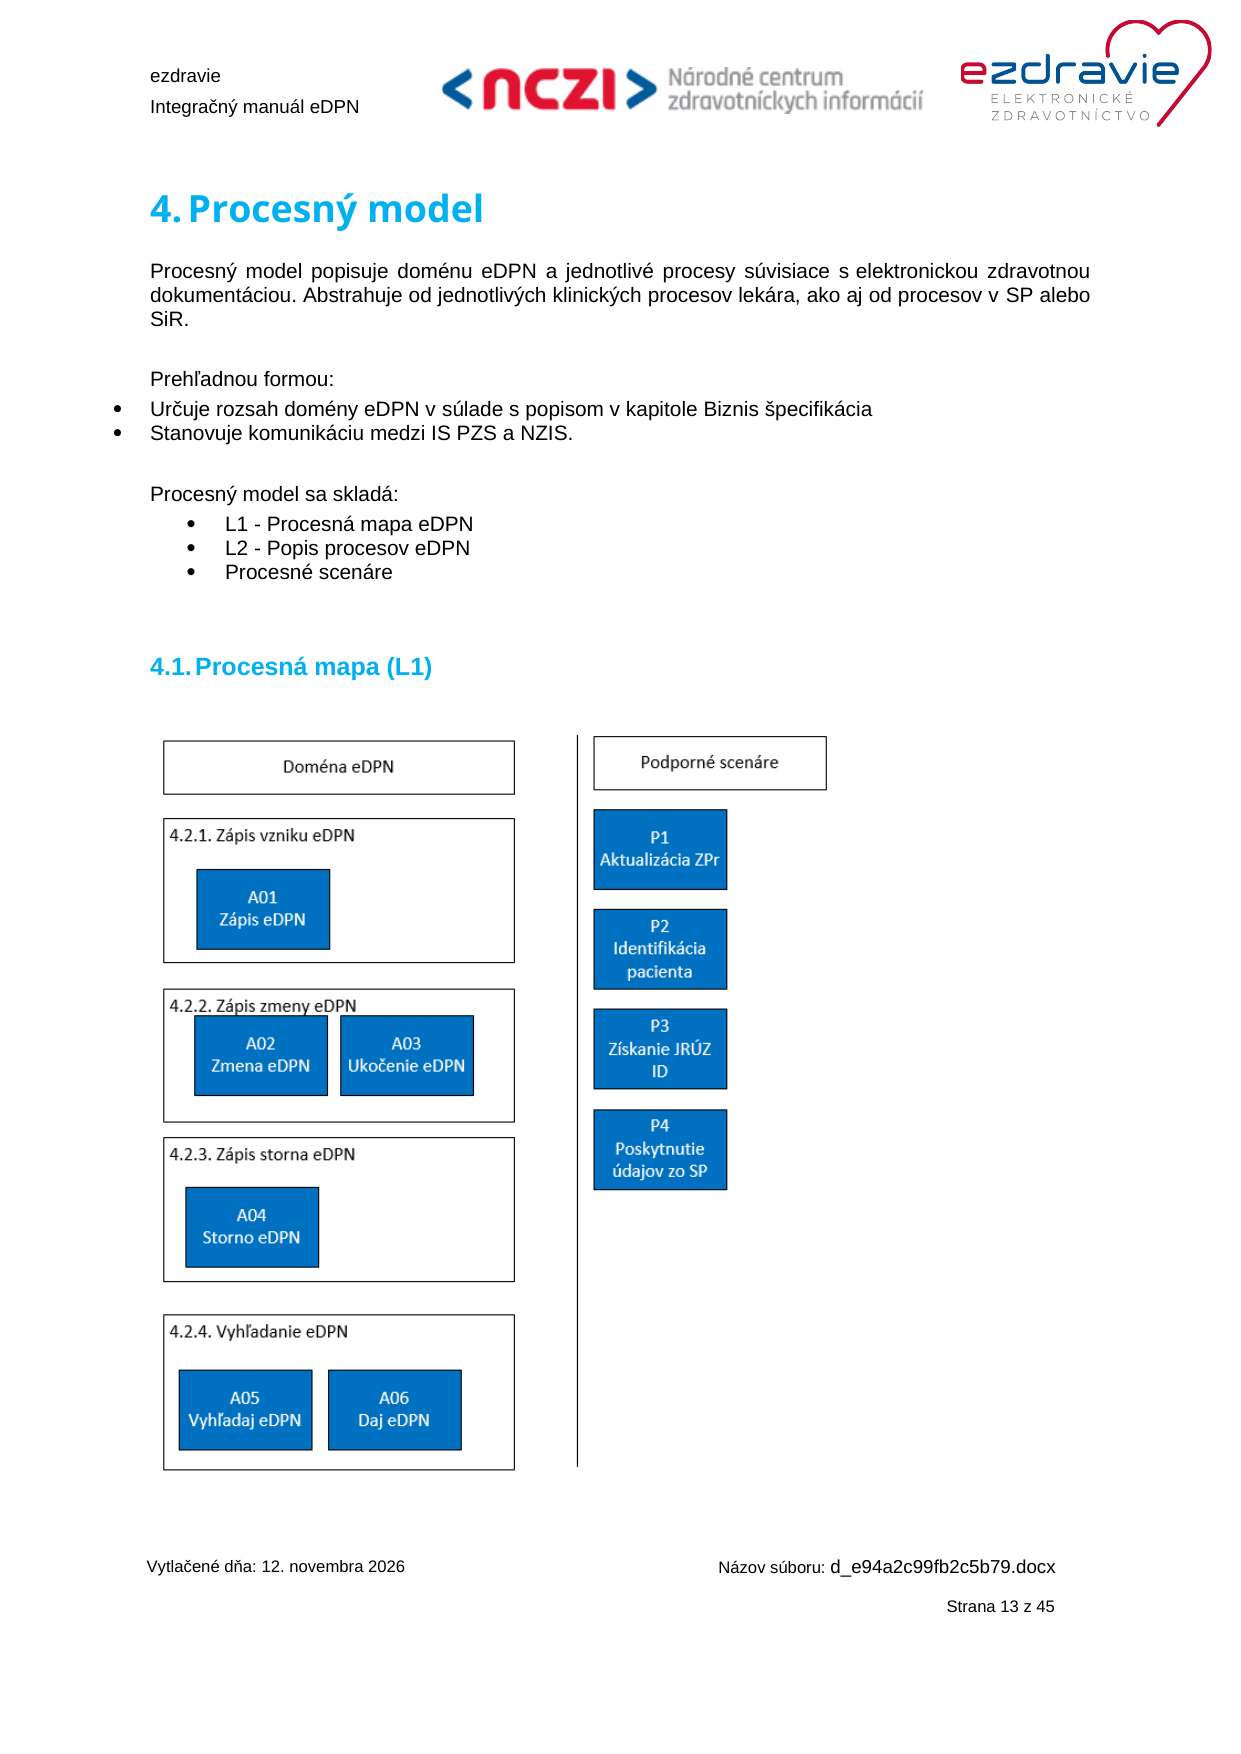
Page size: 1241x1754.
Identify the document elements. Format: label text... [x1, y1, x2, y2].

list Určuje rozsah domény eDPN v súlade s popisom v kapitole Biznis špecifikácia [114, 397, 1090, 421]
list Stanovuje komunikáciu medzi IS PZS a NZIS. [114, 421, 1090, 445]
list Procesné scenáre [187, 560, 1090, 584]
text Procesný model popisuje doménu eDPN a jednotlivé procesy súvisiace s elektronickou zdravotnou dokumentáciou. Abstrahuje od jednotlivých klinických procesov lekára, ako aj od procesov v SP alebo SiR. [150, 259, 1090, 331]
subtitle Procesná mapa (L1) [150, 652, 1090, 681]
subtitle Procesný model [150, 183, 1090, 234]
list L1 - Procesná mapa eDPN [187, 512, 1090, 536]
picture [442, 67, 924, 114]
picture [961, 20, 1212, 127]
list L2 - Popis procesov eDPN [187, 536, 1090, 560]
text Prehľadnou formou: [150, 367, 1090, 391]
text Procesný model sa skladá: [150, 482, 1090, 506]
picture [150, 735, 838, 1486]
